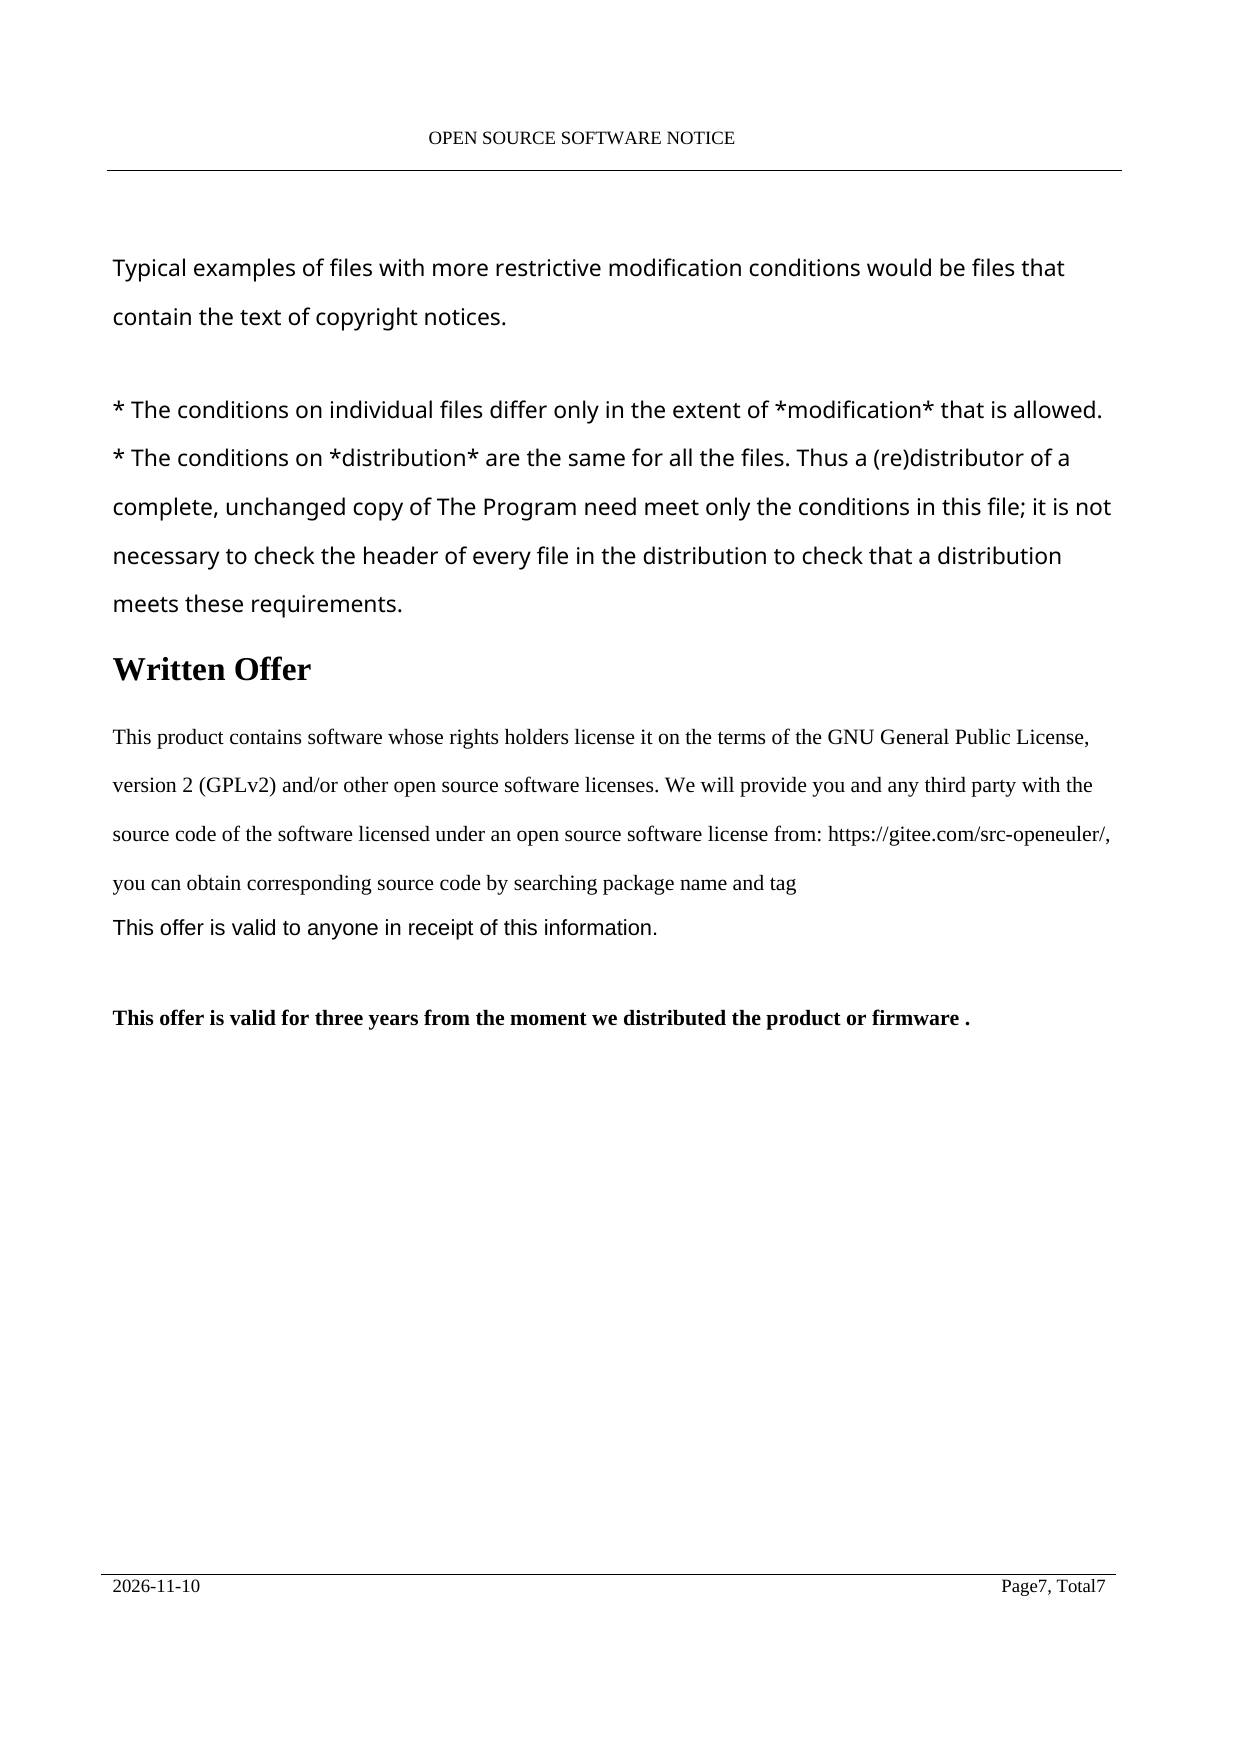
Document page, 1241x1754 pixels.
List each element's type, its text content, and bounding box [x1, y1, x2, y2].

text This product contains software whose rights holders license it on the terms of the GNU General Public License, version 2 (GPLv2) and/or other open source software licenses. We will provide you and any third party with the source code of the software licensed under an open source software license from: https://gitee.com/src-openeuler/, you can obtain corresponding source code by searching package name and tag [112, 720, 1128, 899]
text * The conditions on individual files differ only in the extent of *modification* that is allowed. [112, 393, 1128, 426]
text Written Offer [112, 636, 1128, 701]
text This offer is valid to anyone in receipt of this information. [112, 911, 1128, 944]
text This offer is valid for three years from the moment we distributed the product or firmware . [112, 1002, 1128, 1034]
text * The conditions on *distribution* are the same for all the files. Thus a (re)distributor of a complete, unchanged copy of The Program need meet only the conditions in this file; it is not necessary to check the header of every file in the distribution to check that a distribution meets these requirements. [112, 442, 1128, 620]
text Typical examples of files with more restrictive modification conditions would be files that contain the text of copyright notices. [112, 251, 1128, 333]
